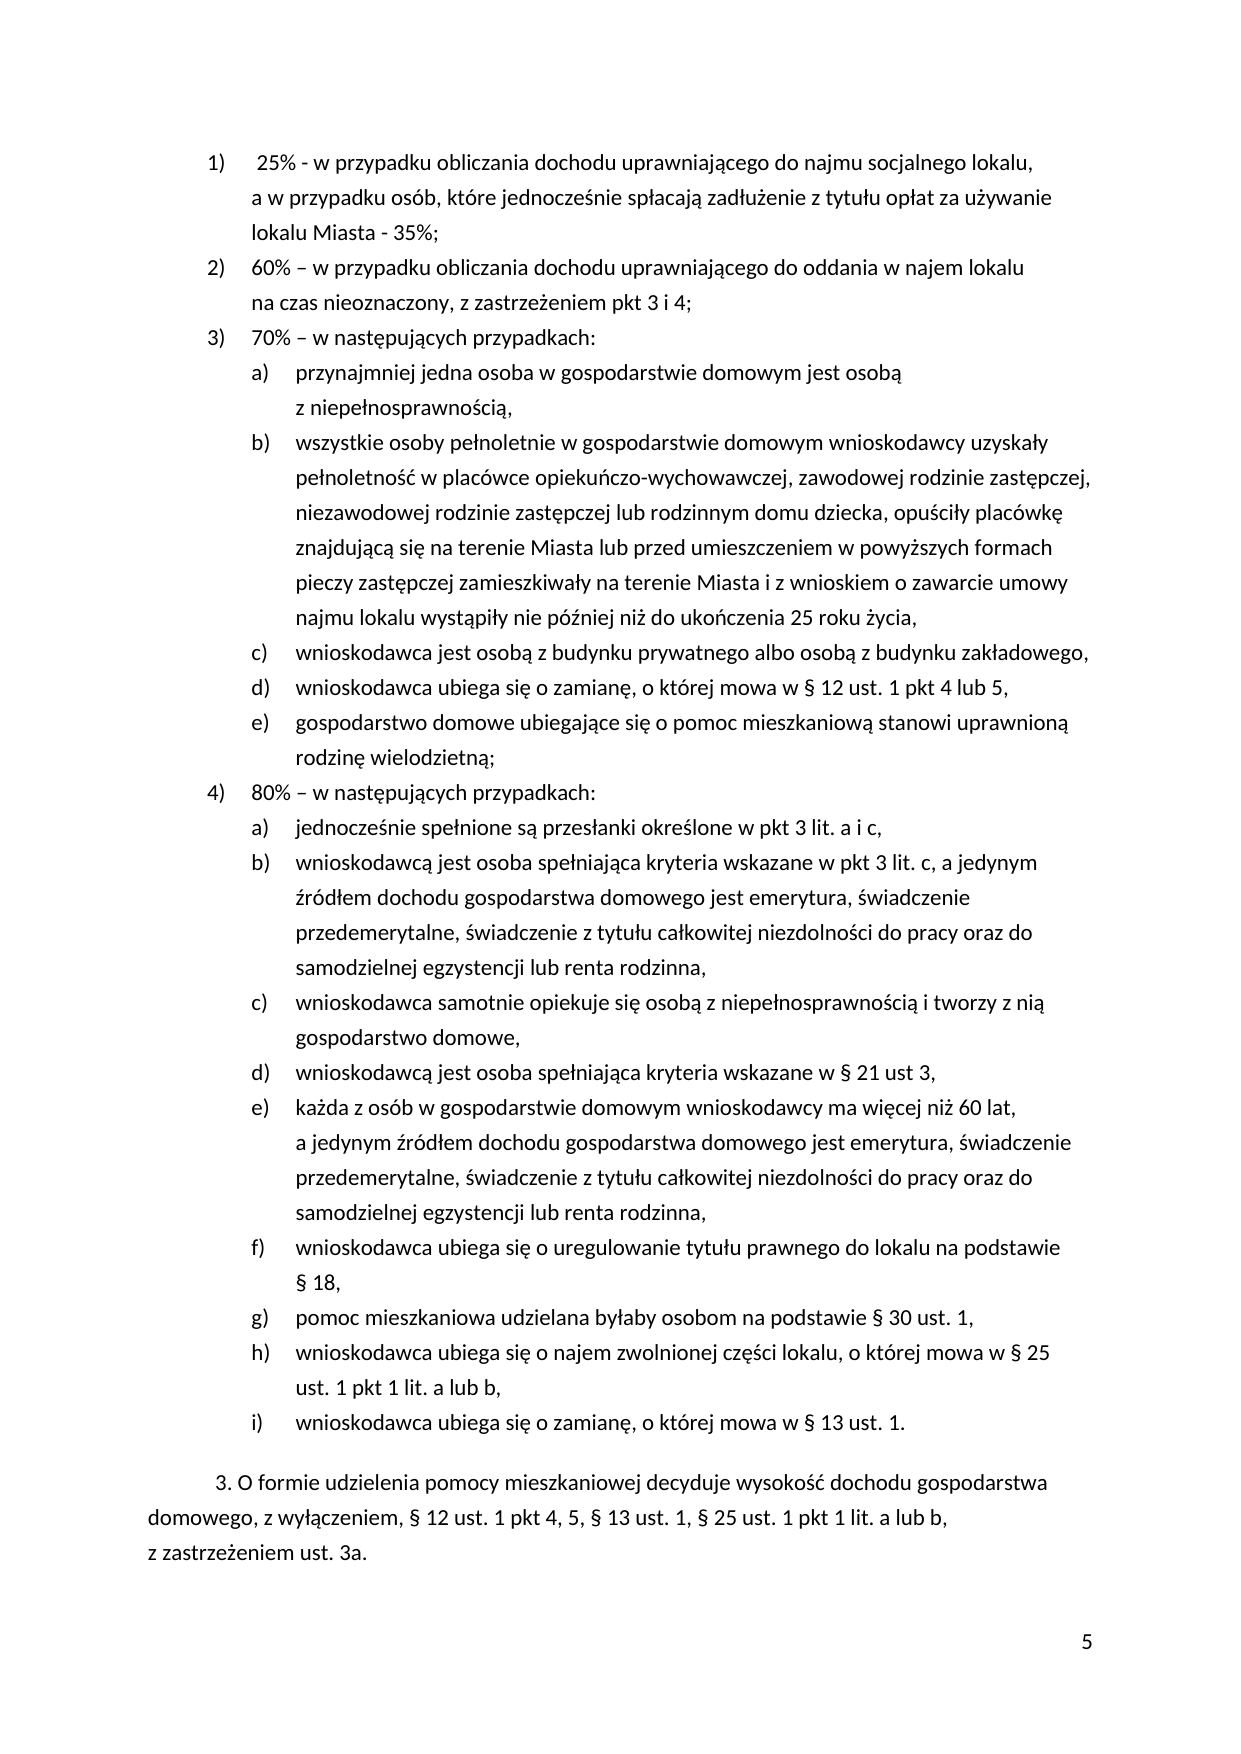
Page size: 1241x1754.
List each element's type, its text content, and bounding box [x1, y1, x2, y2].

list wnioskodawca jest osobą z budynku prywatnego albo osobą z budynku zakładowego, [251, 638, 1092, 666]
list wnioskodawca samotnie opiekuje się osobą z niepełnosprawnością i tworzy z nią gospodarstwo domowe, [251, 988, 1092, 1051]
list wszystkie osoby pełnoletnie w gospodarstwie domowym wnioskodawcy uzyskały pełnoletność w placówce opiekuńczo-wychowawczej, zawodowej rodzinie zastępczej, niezawodowej rodzinie zastępczej lub rodzinnym domu dziecka, opuściły placówkę znajdującą się na terenie Miasta lub przed umieszczeniem w powyższych formach pieczy zastępczej zamieszkiwały na terenie Miasta i z wnioskiem o zawarcie umowy najmu lokalu wystąpiły nie później niż do ukończenia 25 roku życia, [251, 428, 1092, 631]
list wnioskodawca ubiega się o zamianę, o której mowa w § 12 ust. 1 pkt 4 lub 5, [251, 673, 1092, 701]
list 60% – w przypadku obliczania dochodu uprawniającego do oddania w najem lokalu na czas nieoznaczony, z zastrzeżeniem pkt 3 i 4; [207, 253, 1092, 316]
list wnioskodawcą jest osoba spełniająca kryteria wskazane w pkt 3 lit. c, a jedynym źródłem dochodu gospodarstwa domowego jest emerytura, świadczenie przedemerytalne, świadczenie z tytułu całkowitej niezdolności do pracy oraz do samodzielnej egzystencji lub renta rodzinna, [251, 848, 1092, 981]
list każda z osób w gospodarstwie domowym wnioskodawcy ma więcej niż 60 lat, a jedynym źródłem dochodu gospodarstwa domowego jest emerytura, świadczenie przedemerytalne, świadczenie z tytułu całkowitej niezdolności do pracy oraz do samodzielnej egzystencji lub renta rodzinna, [251, 1093, 1092, 1226]
list gospodarstwo domowe ubiegające się o pomoc mieszkaniową stanowi uprawnioną rodzinę wielodzietną; [251, 708, 1092, 771]
list wnioskodawca ubiega się o zamianę, o której mowa w § 13 ust. 1. [251, 1408, 1092, 1436]
list wnioskodawca ubiega się o uregulowanie tytułu prawnego do lokalu na podstawie § 18, [251, 1233, 1092, 1296]
list 25% - w przypadku obliczania dochodu uprawniającego do najmu socjalnego lokalu, a w przypadku osób, które jednocześnie spłacają zadłużenie z tytułu opłat za używanie lokalu Miasta - 35%; [207, 148, 1092, 246]
list przynajmniej jedna osoba w gospodarstwie domowym jest osobą z niepełnosprawnością, [251, 358, 1092, 421]
list jednocześnie spełnione są przesłanki określone w pkt 3 lit. a i c, [251, 813, 1092, 841]
list wnioskodawcą jest osoba spełniająca kryteria wskazane w § 21 ust 3, [251, 1058, 1092, 1086]
list 70% – w następujących przypadkach: [207, 323, 1092, 351]
list 80% – w następujących przypadkach: [207, 778, 1092, 806]
list wnioskodawca ubiega się o najem zwolnionej części lokalu, o której mowa w § 25 ust. 1 pkt 1 lit. a lub b, [251, 1338, 1092, 1401]
list pomoc mieszkaniowa udzielana byłaby osobom na podstawie § 30 ust. 1, [251, 1303, 1092, 1331]
text 3. O formie udzielenia pomocy mieszkaniowej decyduje wysokość dochodu gospodarstwa domowego, z wyłączeniem, § 12 ust. 1 pkt 4, 5, § 13 ust. 1, § 25 ust. 1 pkt 1 lit. a lub b, z zastrzeżeniem ust. 3a. [148, 1468, 1092, 1566]
